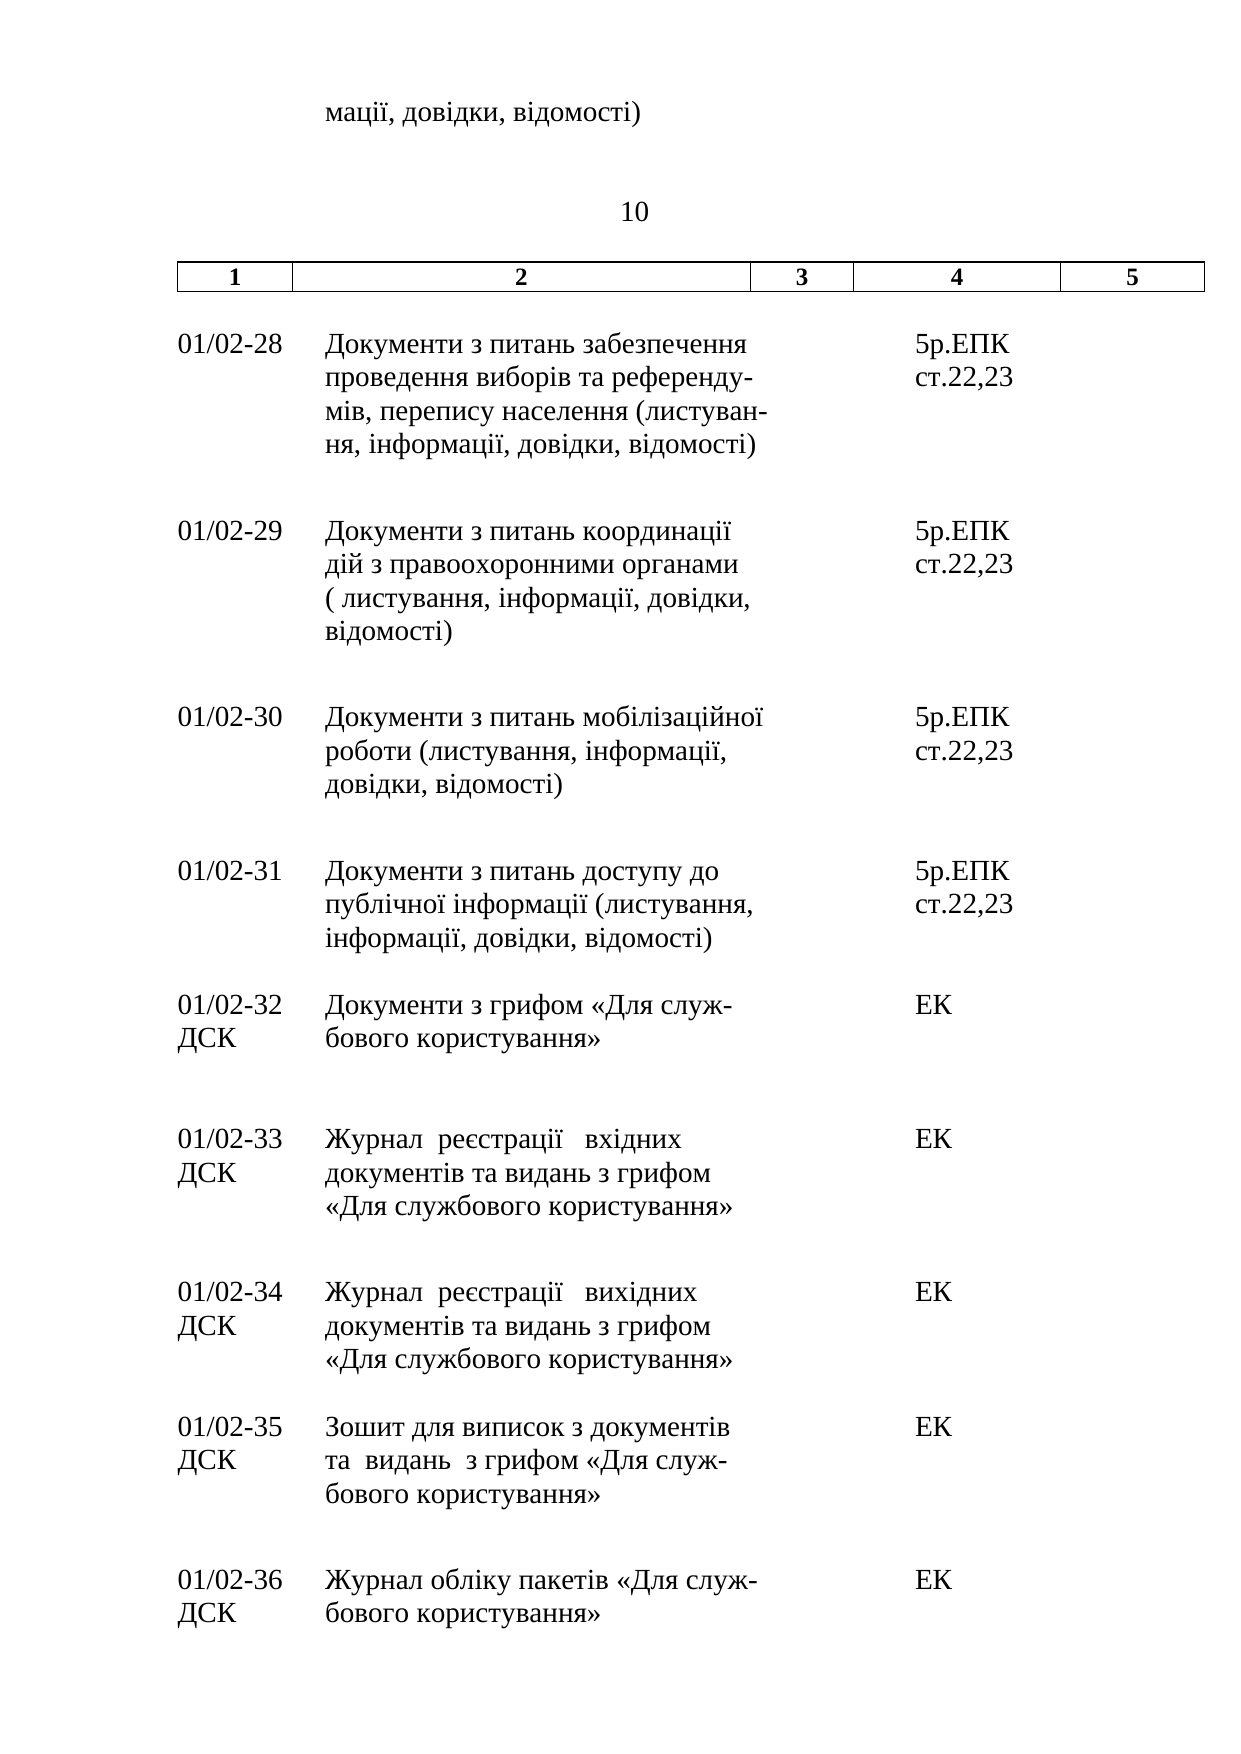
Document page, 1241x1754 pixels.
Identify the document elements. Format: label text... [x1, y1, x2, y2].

text 01/02-36 Журнал обліку пакетів «Для служ- ЕК [177, 1562, 1152, 1596]
table_header 2 [293, 263, 750, 291]
text «Для службового користування» [177, 1188, 1152, 1222]
text 01/02-30 Документи з питань мобілізаційної 5р.ЕПК [177, 699, 1152, 733]
table_header 5 [1061, 263, 1204, 291]
text проведення виборів та референду- ст.22,23 [177, 359, 1152, 393]
text ДСК бового користування» [177, 1596, 1152, 1629]
text 01/02-29 Документи з питань координації 5р.ЕПК [177, 513, 1152, 546]
text 01/02-33 Журнал реєстрації вхідних ЕК [177, 1121, 1152, 1155]
text «Для службового користування» [177, 1342, 1152, 1375]
text мів, перепису населення (листуван- [177, 393, 1152, 426]
text 01/02-35 Зошит для виписок з документів ЕК [177, 1409, 1152, 1442]
text мації, довідки, відомості) [177, 94, 1152, 127]
text 01/02-34 Журнал реєстрації вихідних ЕК [177, 1274, 1152, 1308]
table_header 1 [178, 263, 292, 291]
table_header 3 [751, 263, 853, 291]
text ДСК документів та видань з грифом [177, 1155, 1152, 1188]
text інформації, довідки, відомості) [177, 920, 1152, 953]
text 01/02-28 Документи з питань забезпечення 5р.ЕПК [177, 326, 1152, 359]
text відомості) [177, 613, 1152, 647]
table_header 4 [854, 263, 1060, 291]
text ДСК та видань з грифом «Для служ- бового користування» [177, 1442, 1152, 1509]
text ( листування, інформації, довідки, [177, 580, 1152, 613]
text 01/02-31 Документи з питань доступу до 5р.ЕПК [177, 853, 1152, 886]
text дій з правоохоронними органами ст.22,23 [177, 546, 1152, 580]
text довідки, відомості) [177, 767, 1152, 800]
text ня, інформації, довідки, відомості) [177, 426, 1152, 460]
text роботи (листування, інформації, ст.22,23 [177, 733, 1152, 767]
text ДСК документів та видань з грифом [177, 1308, 1152, 1342]
text 01/02-32 Документи з грифом «Для служ- ЕК [177, 987, 1152, 1021]
text публічної інформації (листування, ст.22,23 [177, 886, 1152, 920]
text ДСК бового користування» [177, 1021, 1152, 1054]
text 10 [177, 194, 1152, 228]
